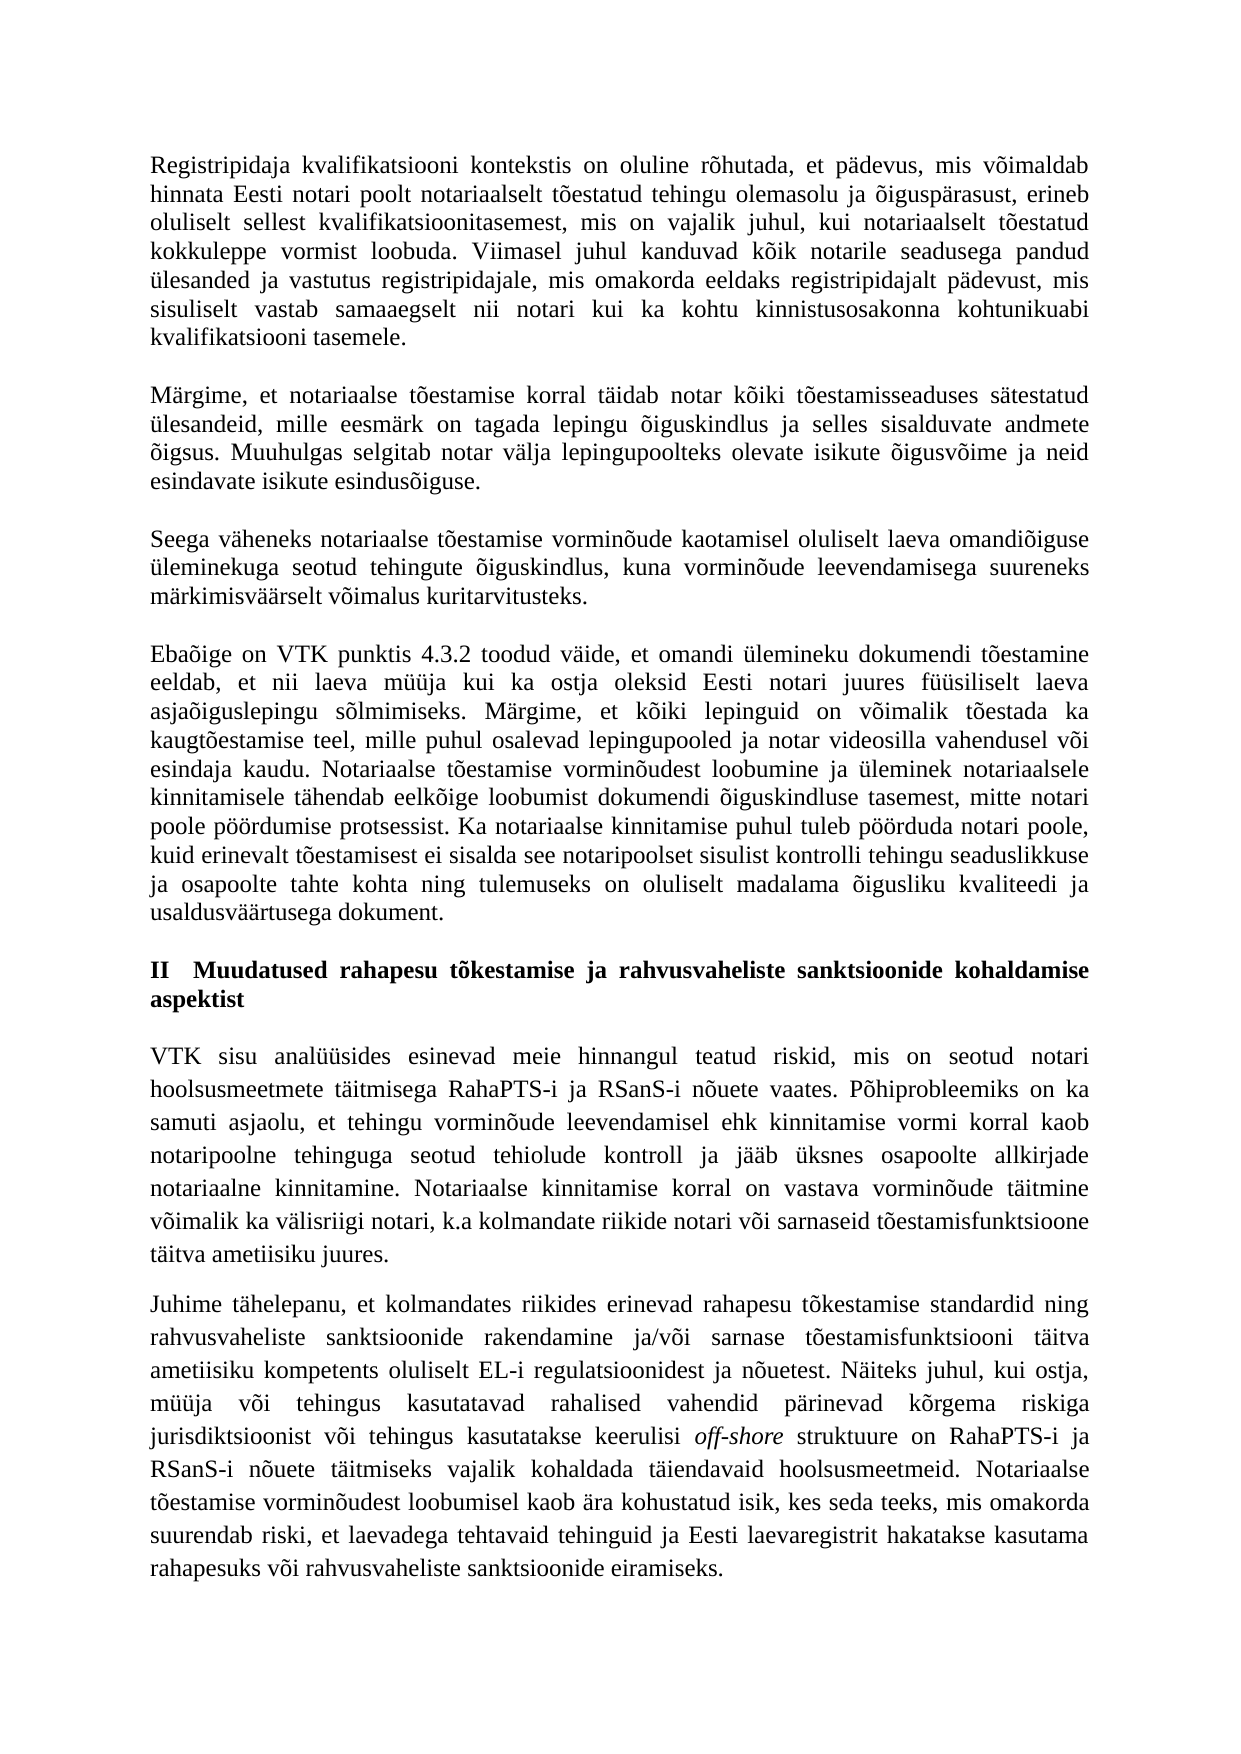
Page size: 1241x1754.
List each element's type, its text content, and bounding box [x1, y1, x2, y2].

text II Muudatused rahapesu tõkestamise ja rahvusvaheliste sanktsioonide kohaldamise aspektist [150, 955, 1090, 1012]
text Ebaõige on VTK punktis 4.3.2 toodud väide, et omandi ülemineku dokumendi tõestamine eeldab, et nii laeva müüja kui ka ostja oleksid Eesti notari juures füüsiliselt laeva asjaõiguslepingu sõlmimiseks. Märgime, et kõiki lepinguid on võimalik tõestada ka kaugtõestamise teel, mille puhul osalevad lepingupooled ja notar videosilla vahendusel või esindaja kaudu. Notariaalse tõestamise vorminõudest loobumine ja üleminek notariaalsele kinnitamisele tähendab eelkõige loobumist dokumendi õiguskindluse tasemest, mitte notari poole pöördumise protsessist. Ka notariaalse kinnitamise puhul tuleb pöörduda notari poole, kuid erinevalt tõestamisest ei sisalda see notaripoolset sisulist kontrolli tehingu seaduslikkuse ja osapoolte tahte kohta ning tulemuseks on oluliselt madalama õigusliku kvaliteedi ja usaldusväärtusega dokument. [150, 639, 1090, 926]
text Registripidaja kvalifikatsiooni kontekstis on oluline rõhutada, et pädevus, mis võimaldab hinnata Eesti notari poolt notariaalselt tõestatud tehingu olemasolu ja õiguspärasust, erineb oluliselt sellest kvalifikatsioonitasemest, mis on vajalik juhul, kui notariaalselt tõestatud kokkuleppe vormist loobuda. Viimasel juhul kanduvad kõik notarile seadusega pandud ülesanded ja vastutus registripidajale, mis omakorda eeldaks registripidajalt pädevust, mis sisuliselt vastab samaaegselt nii notari kui ka kohtu kinnistusosakonna kohtunikuabi kvalifikatsiooni tasemele. [150, 150, 1090, 351]
text Seega väheneks notariaalse tõestamise vorminõude kaotamisel oluliselt laeva omandiõiguse üleminekuga seotud tehingute õiguskindlus, kuna vorminõude leevendamisega suureneks märkimisväärselt võimalus kuritarvitusteks. [150, 524, 1090, 610]
text Märgime, et notariaalse tõestamise korral täidab notar kõiki tõestamisseaduses sätestatud ülesandeid, mille eesmärk on tagada lepingu õiguskindlus ja selles sisalduvate andmete õigsus. Muuhulgas selgitab notar välja lepingupoolteks olevate isikute õigusvõime ja neid esindavate isikute esindusõiguse. [150, 380, 1090, 495]
text VTK sisu analüüsides esinevad meie hinnangul teatud riskid, mis on seotud notari hoolsusmeetmete täitmisega RahaPTS-i ja RSanS-i nõuete vaates. Põhiprobleemiks on ka samuti asjaolu, et tehingu vorminõude leevendamisel ehk kinnitamise vormi korral kaob notaripoolne tehinguga seotud tehiolude kontroll ja jääb üksnes osapoolte allkirjade notariaalne kinnitamine. Notariaalse kinnitamise korral on vastava vorminõude täitmine võimalik ka välisriigi notari, k.a kolmandate riikide notari või sarnaseid tõestamisfunktsioone täitva ametiisiku juures. [150, 1041, 1090, 1268]
text Juhime tähelepanu, et kolmandates riikides erinevad rahapesu tõkestamise standardid ning rahvusvaheliste sanktsioonide rakendamine ja/või sarnase tõestamisfunktsiooni täitva ametiisiku kompetents oluliselt EL-i regulatsioonidest ja nõuetest. Näiteks juhul, kui ostja, müüja või tehingus kasutatavad rahalised vahendid pärinevad kõrgema riskiga jurisdiktsioonist või tehingus kasutatakse keerulisi off-shore struktuure on RahaPTS-i ja RSanS-i nõuete täitmiseks vajalik kohaldada täiendavaid hoolsusmeetmeid. Notariaalse tõestamise vorminõudest loobumisel kaob ära kohustatud isik, kes seda teeks, mis omakorda suurendab riski, et laevadega tehtavaid tehinguid ja Eesti laevaregistrit hakatakse kasutama rahapesuks või rahvusvaheliste sanktsioonide eiramiseks. [150, 1289, 1090, 1582]
